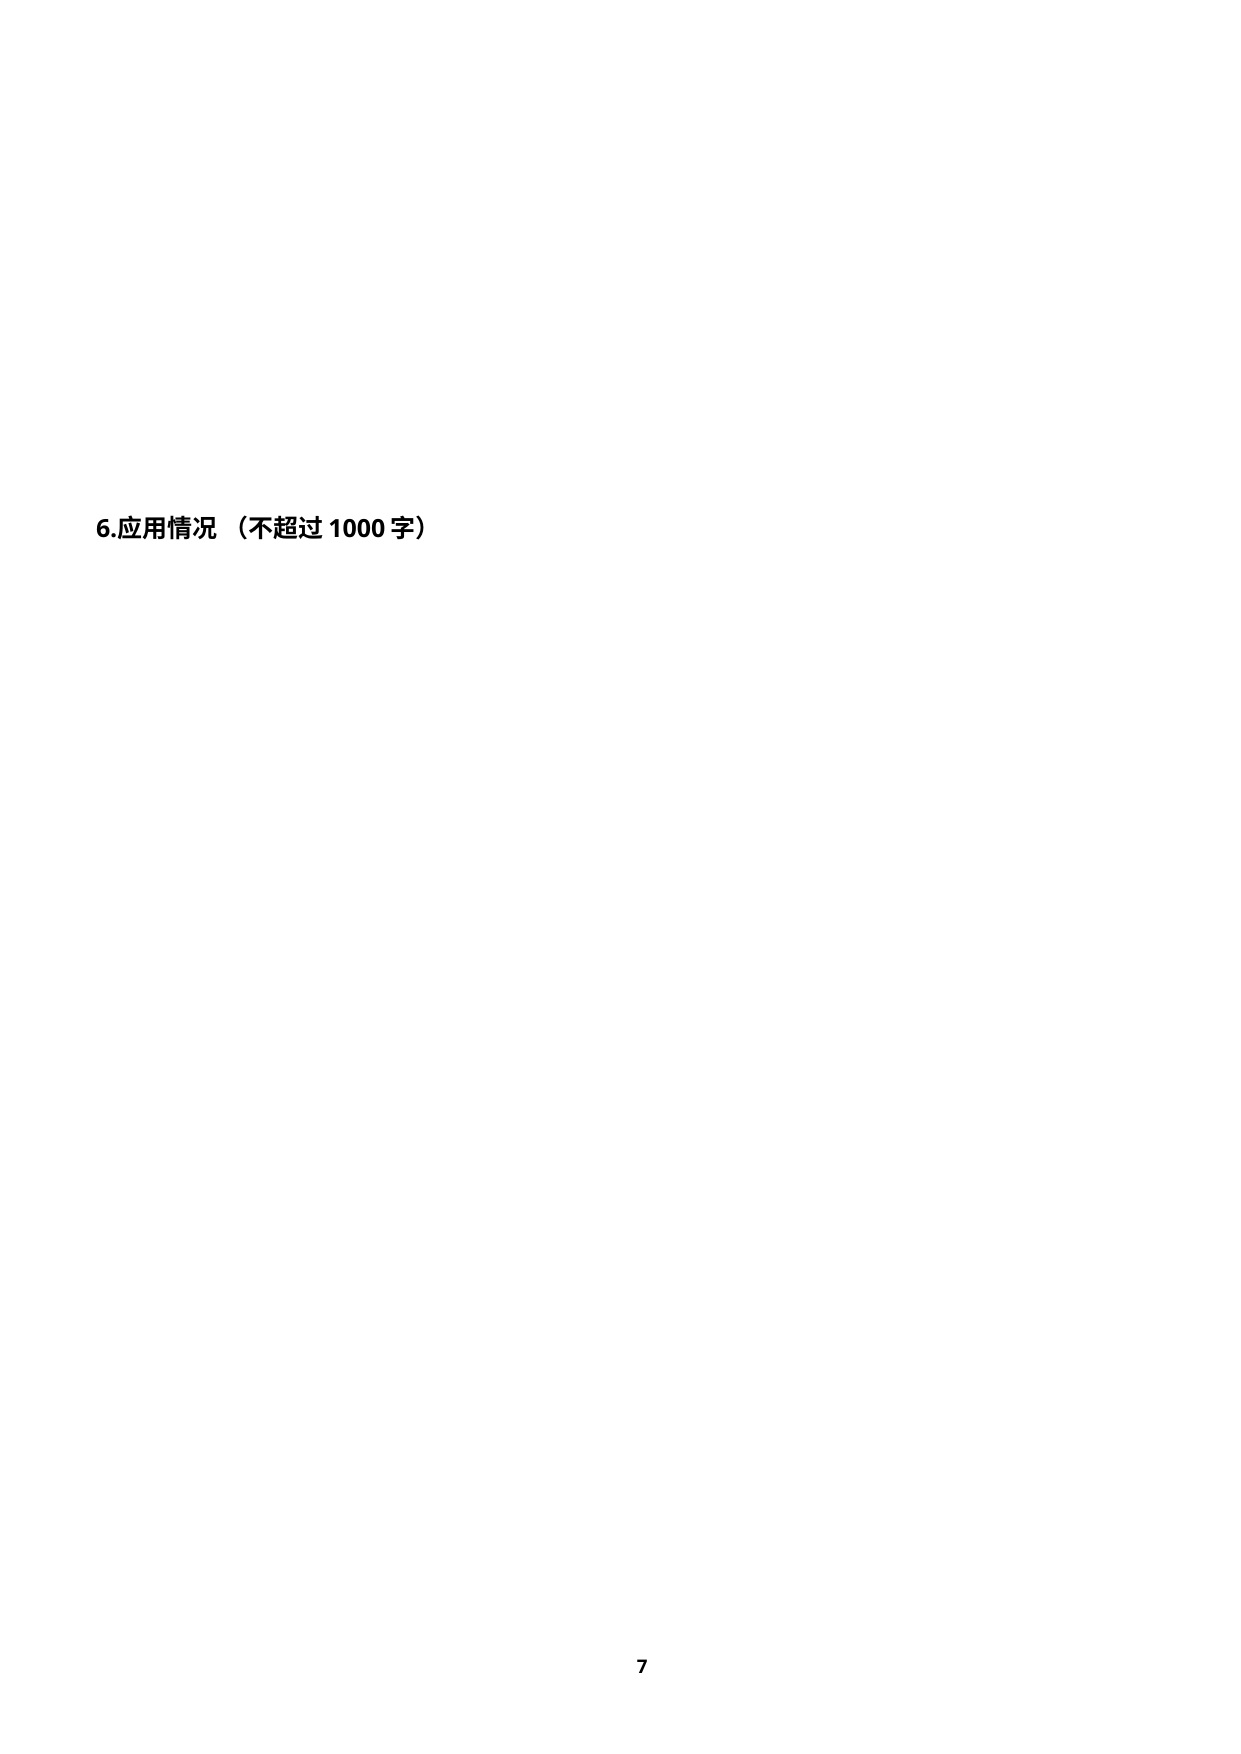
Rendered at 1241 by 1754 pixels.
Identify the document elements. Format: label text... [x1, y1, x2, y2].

text 6.应用情况 （不超过1000字） [96, 508, 1147, 544]
